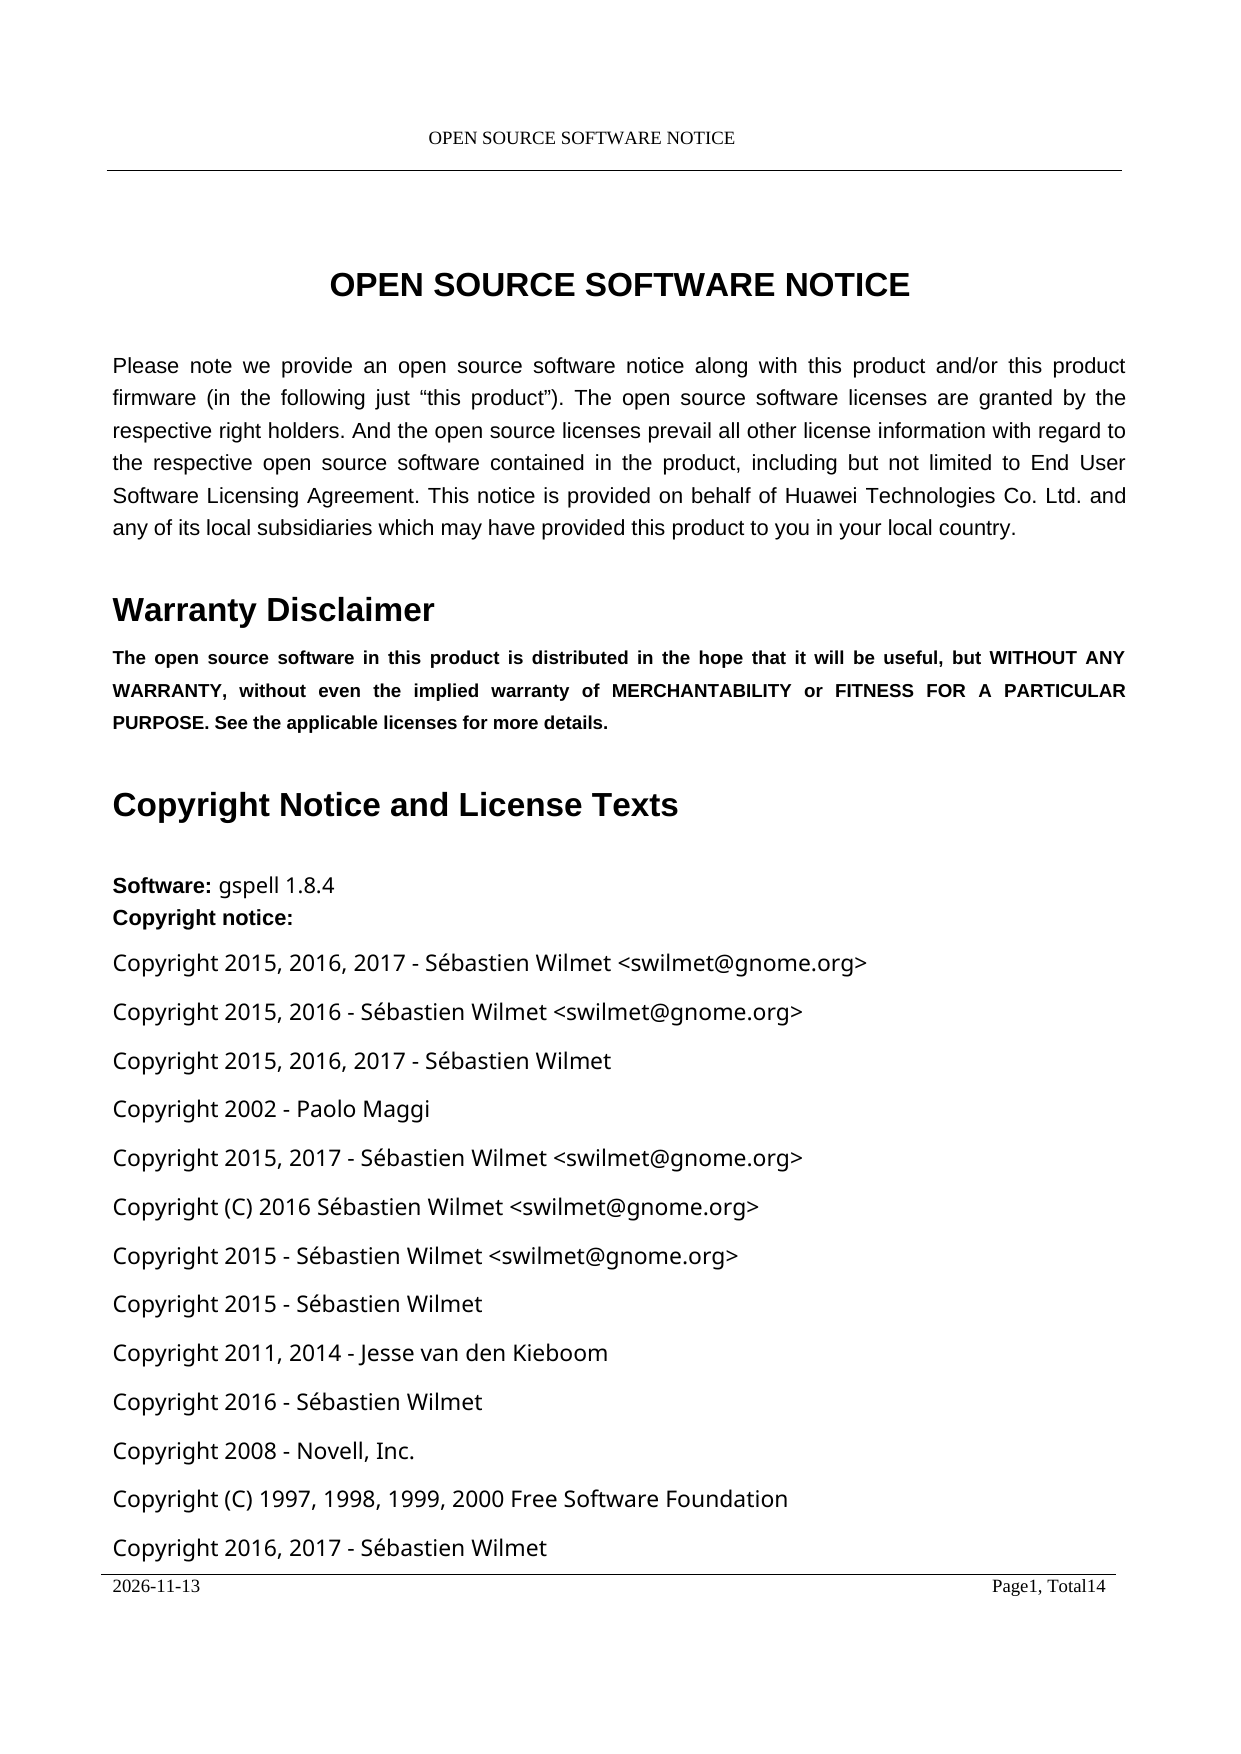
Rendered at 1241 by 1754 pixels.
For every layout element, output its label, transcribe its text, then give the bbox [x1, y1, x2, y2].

text Copyright notice: [112, 901, 1128, 934]
text OPEN SOURCE SOFTWARE NOTICE [112, 251, 1128, 316]
text The open source software in this product is distributed in the hope that it will be useful, but WITHOUT ANY WARRANTY, without even the implied warranty of MERCHANTABILITY or FITNESS FOR A PARTICULAR PURPOSE. See the applicable licenses for more details. [112, 641, 1128, 739]
text Copyright Notice and License Texts [112, 771, 1128, 836]
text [112, 947, 1128, 1564]
text Warranty Disclaimer [112, 576, 1128, 641]
text Please note we provide an open source software notice along with this product and/or this product firmware (in the following just “this product”). The open source software licenses are granted by the respective right holders. And the open source licenses prevail all other license information with regard to the respective open source software contained in the product, including but not limited to End User Software Licensing Agreement. This notice is provided on behalf of Huawei Technologies Co. Ltd. and any of its local subsidiaries which may have provided this product to you in your local country. [112, 349, 1128, 544]
text Software: gspell 1.8.4 [112, 869, 1128, 901]
